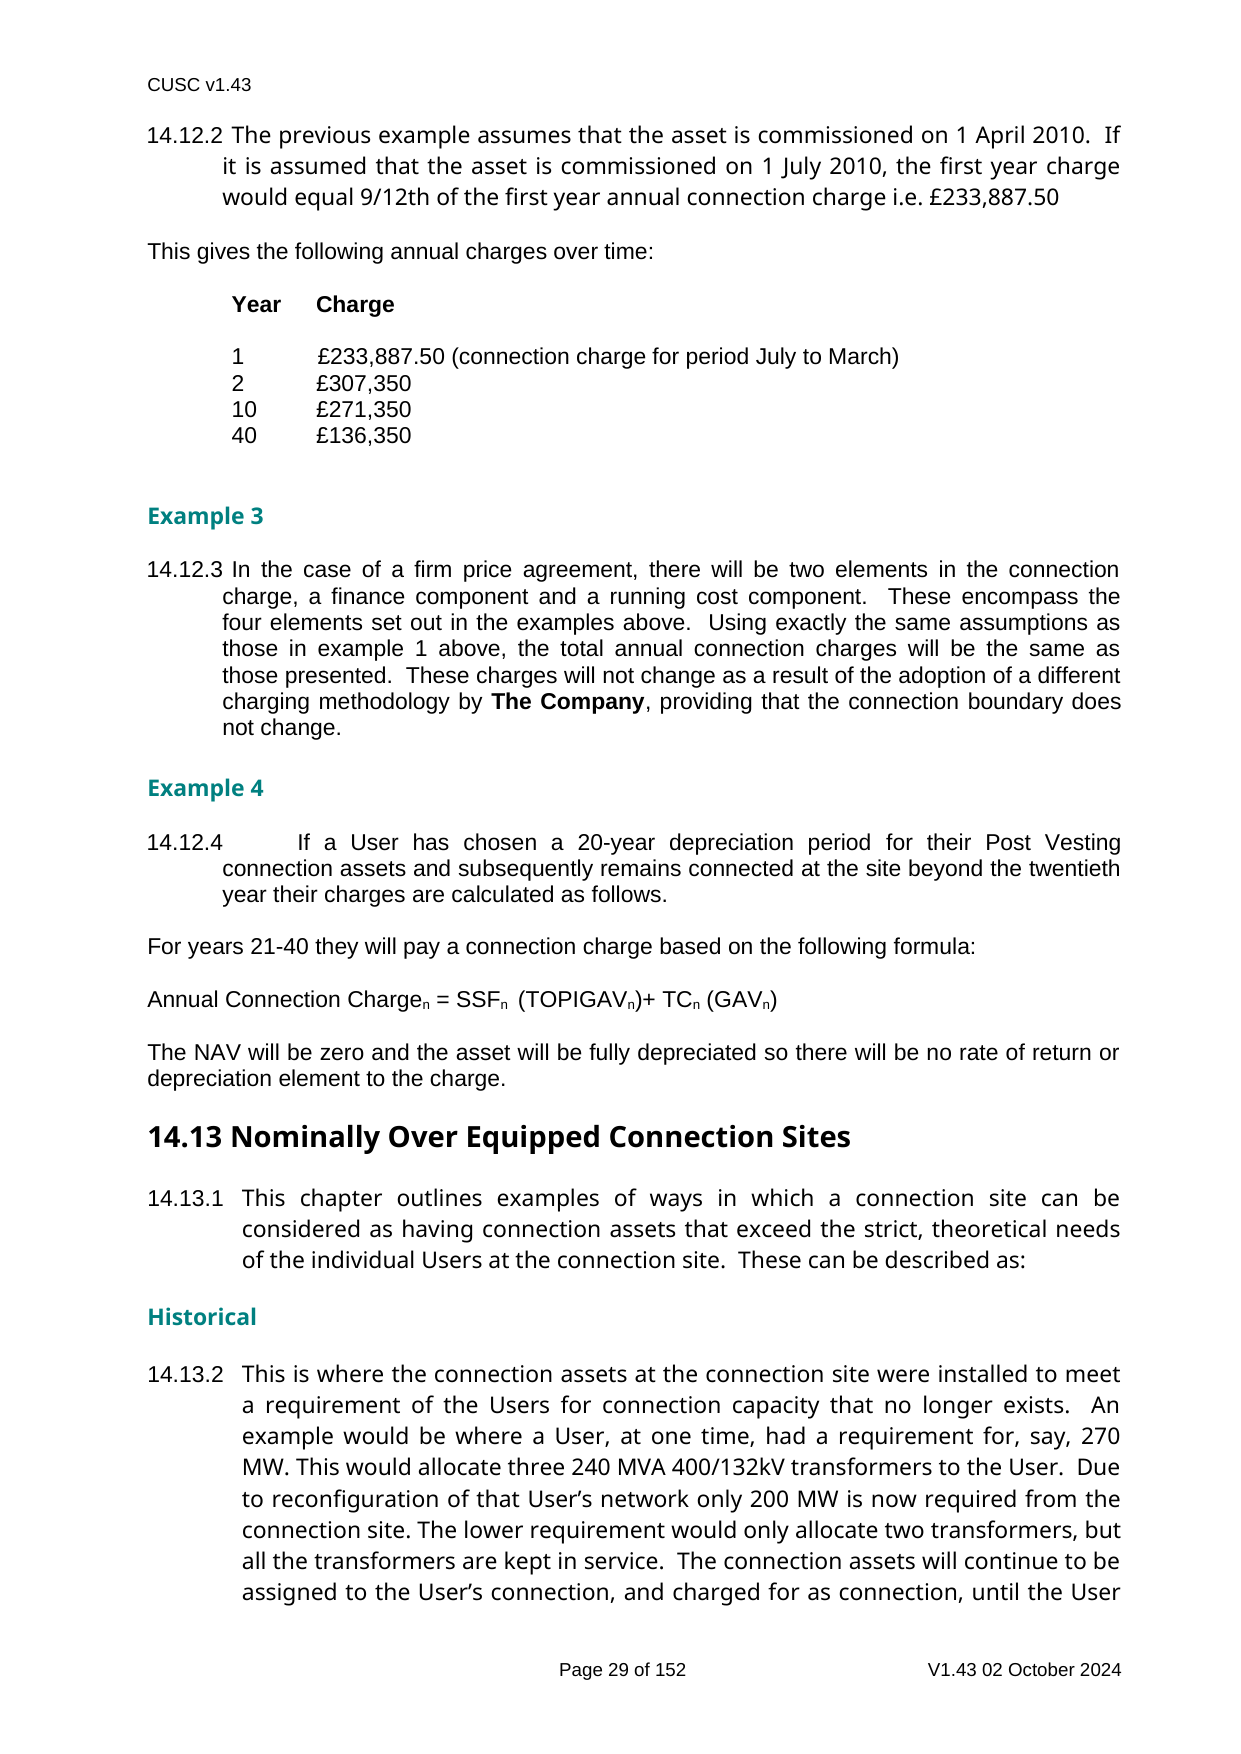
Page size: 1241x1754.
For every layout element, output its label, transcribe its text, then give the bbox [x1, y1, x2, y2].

text This gives the following annual charges over time: [147, 238, 1121, 264]
subtitle Historical [147, 1301, 1121, 1332]
text 40 £136,350 [231, 422, 1121, 449]
text For years 21-40 they will pay a connection charge based on the following formula: [147, 933, 1121, 959]
list If a User has chosen a 20-year depreciation period for their Post Vesting connection assets and subsequently remains connected at the site beyond the twentieth year their charges are calculated as follows. [184, 829, 1121, 908]
list In the case of a firm price agreement, there will be two elements in the connection charge, a finance component and a running cost component. These encompass the four elements set out in the examples above. Using exactly the same assumptions as those in example 1 above, the total annual connection charges will be the same as those presented. These charges will not change as a result of the adoption of a different charging methodology by The Company, providing that the connection boundary does not change. [184, 556, 1121, 741]
text 2 £307,350 [231, 370, 1121, 396]
text Annual Connection Chargen = SSFn (TOPIGAVn)+ TCn (GAVn) [147, 986, 1121, 1012]
subtitle 14.13 Nominally Over Equipped Connection Sites [147, 1117, 1121, 1156]
text Year Charge [147, 291, 1121, 317]
list This chapter outlines examples of ways in which a connection site can be considered as having connection assets that exceed the strict, theoretical needs of the individual Users at the connection site. These can be described as: [147, 1182, 1121, 1276]
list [147, 1358, 1121, 1608]
text 10 £271,350 [231, 396, 1121, 422]
text 1 £233,887.50 (connection charge for period July to March) [147, 343, 1121, 370]
list The previous example assumes that the asset is commissioned on 1 April 2010. If it is assumed that the asset is commissioned on 1 July 2010, the first year charge would equal 9/12th of the first year annual connection charge i.e. £233,887.50 [184, 119, 1121, 212]
subtitle Example 3 [147, 499, 1121, 531]
subtitle Example 4 [147, 772, 1121, 803]
text The NAV will be zero and the asset will be fully depreciated so there will be no rate of return or depreciation element to the charge. [147, 1038, 1121, 1091]
